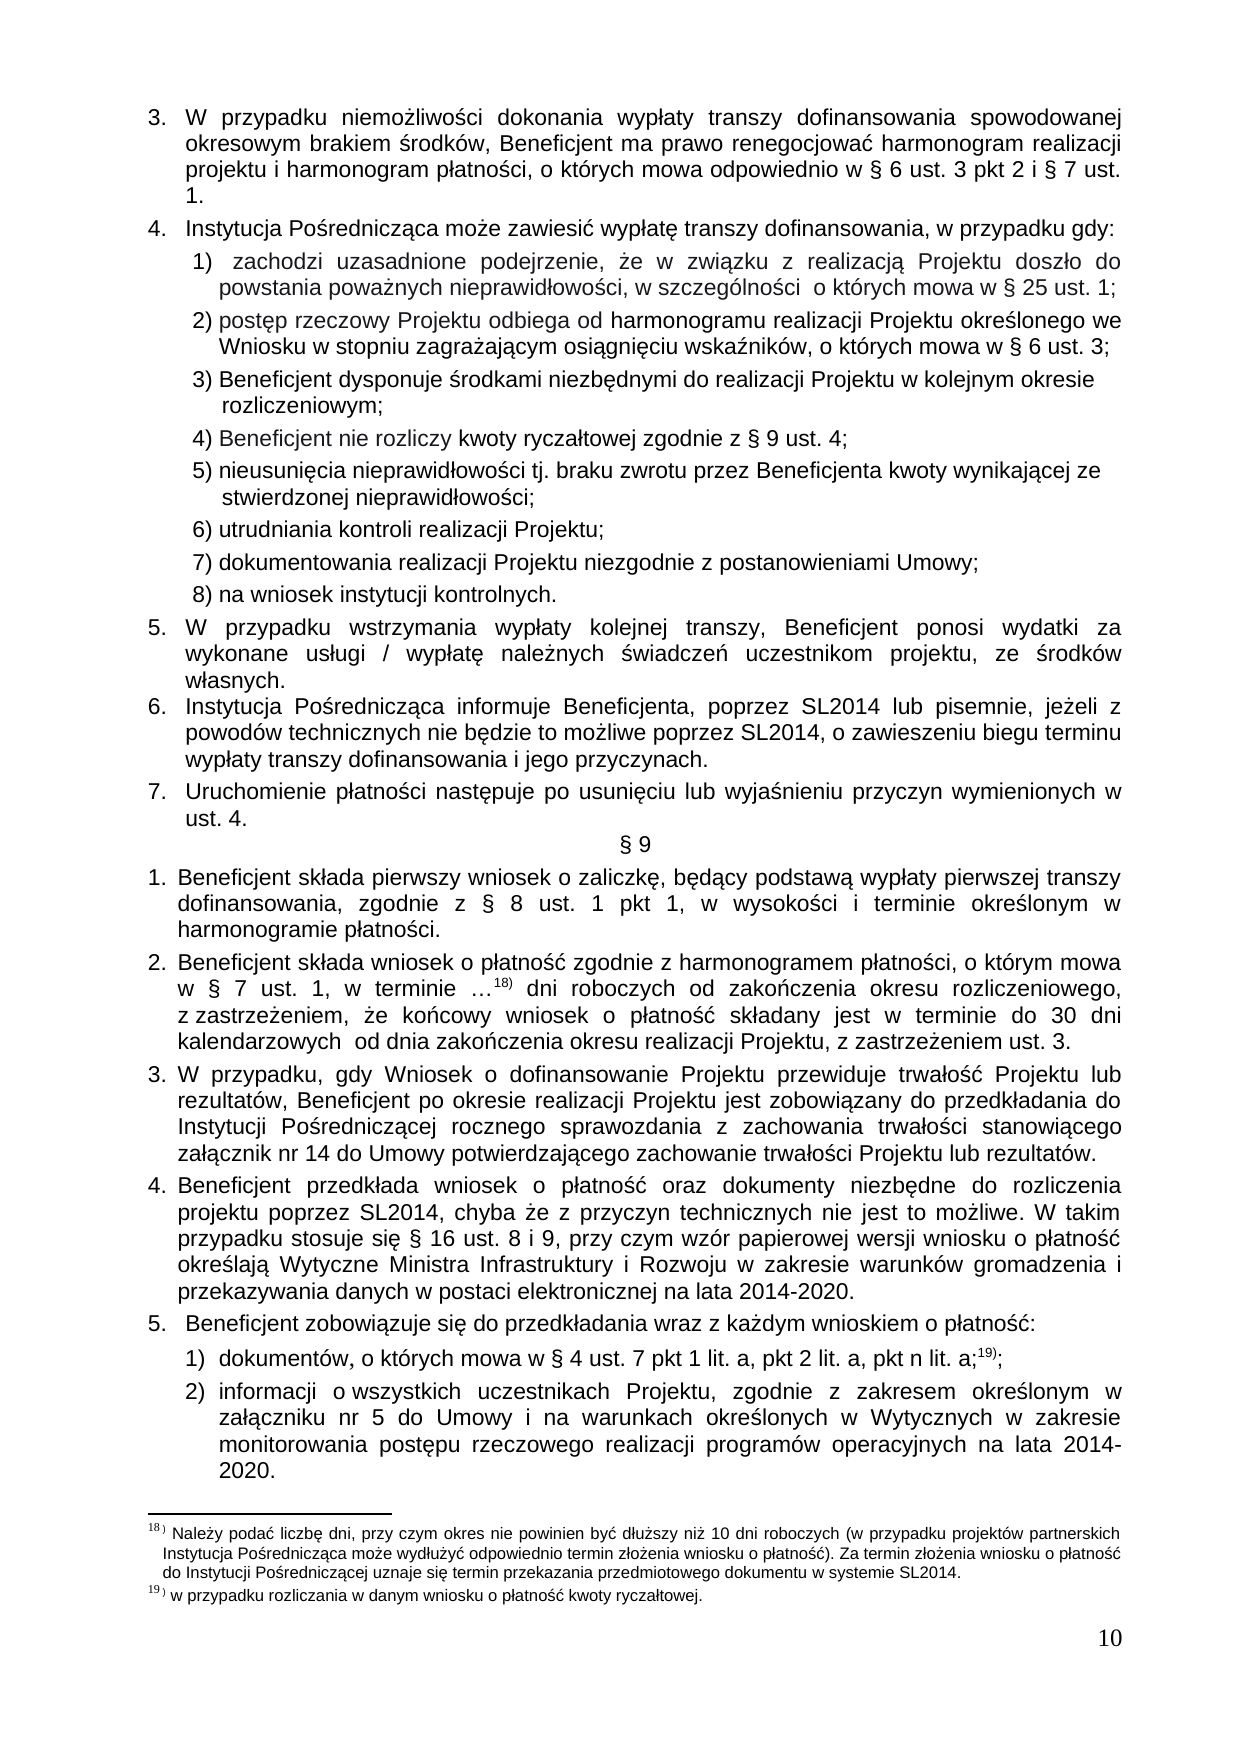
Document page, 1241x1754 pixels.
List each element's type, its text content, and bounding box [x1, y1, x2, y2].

list postęp rzeczowy Projektu odbiega od harmonogramu realizacji Projektu określonego we Wniosku w stopniu zagrażającym osiągnięciu wskaźników, o których mowa w § 6 ust. 3; [192, 307, 1122, 359]
list dokumentowania realizacji Projektu niezgodnie z postanowieniami Umowy; [192, 549, 1122, 575]
list Uruchomienie płatności następuje po usunięciu lub wyjaśnieniu przyczyn wymienionych w ust. 4. [148, 778, 1122, 831]
list W przypadku wstrzymania wypłaty kolejnej transzy, Beneficjent ponosi wydatki za wykonane usługi / wypłatę należnych świadczeń uczestnikom projektu, ze środków własnych. [148, 614, 1122, 693]
list informacji o wszystkich uczestnikach Projektu, zgodnie z zakresem określonym w załączniku nr 5 do Umowy i na warunkach określonych w Wytycznych w zakresie monitorowania postępu rzeczowego realizacji programów operacyjnych na lata 2014-2020. [185, 1378, 1122, 1483]
subtitle § 9 [148, 831, 1122, 857]
list Beneficjent nie rozliczy kwoty ryczałtowej zgodnie z § 9 ust. 4; [192, 424, 1122, 451]
list Beneficjent przedkłada wniosek o płatność oraz dokumenty niezbędne do rozliczenia projektu poprzez SL2014, chyba że z przyczyn technicznych nie jest to możliwe. W takim przypadku stosuje się § 16 ust. 8 i 9, przy czym wzór papierowej wersji wniosku o płatność określają Wytyczne Ministra Infrastruktury i Rozwoju w zakresie warunków gromadzenia i przekazywania danych w postaci elektronicznej na lata 2014-2020. [148, 1172, 1122, 1304]
list Beneficjent składa wniosek o płatność zgodnie z harmonogramem płatności, o którym mowa w § 7 ust. 1, w terminie …) dni roboczych od zakończenia okresu rozliczeniowego, z zastrzeżeniem, że końcowy wniosek o płatność składany jest w terminie do 30 dni kalendarzowych od dnia zakończenia okresu realizacji Projektu, z zastrzeżeniem ust. 3. [148, 949, 1122, 1054]
list Beneficjent zobowiązuje się do przedkładania wraz z każdym wnioskiem o płatność: [148, 1310, 1122, 1337]
list zachodzi uzasadnione podejrzenie, że w związku z realizacją Projektu doszło do powstania poważnych nieprawidłowości, w szczególności o których mowa w § 25 ust. 1; [192, 248, 1122, 300]
list Beneficjent składa pierwszy wniosek o zaliczkę, będący podstawą wypłaty pierwszej transzy dofinansowania, zgodnie z § 8 ust. 1 pkt 1, w wysokości i terminie określonym w harmonogramie płatności. [148, 864, 1122, 943]
list W przypadku, gdy Wniosek o dofinansowanie Projektu przewiduje trwałość Projektu lub rezultatów, Beneficjent po okresie realizacji Projektu jest zobowiązany do przedkładania do Instytucji Pośredniczącej rocznego sprawozdania z zachowania trwałości stanowiącego załącznik nr 14 do Umowy potwierdzającego zachowanie trwałości Projektu lub rezultatów. [148, 1061, 1122, 1166]
list W przypadku niemożliwości dokonania wypłaty transzy dofinansowania spowodowanej okresowym brakiem środków, Beneficjent ma prawo renegocjować harmonogram realizacji projektu i harmonogram płatności, o których mowa odpowiednio w § 6 ust. 3 pkt 2 i § 7 ust. 1. [148, 103, 1122, 209]
list Beneficjent dysponuje środkami niezbędnymi do realizacji Projektu w kolejnym okresie rozliczeniowym; [192, 366, 1122, 418]
list nieusunięcia nieprawidłowości tj. braku zwrotu przez Beneficjenta kwoty wynikającej ze stwierdzonej nieprawidłowości; [192, 457, 1122, 510]
list dokumentów, o których mowa w § 4 ust. 7 pkt 1 lit. a, pkt 2 lit. a, pkt n lit. a;); [185, 1343, 1122, 1372]
list Instytucja Pośrednicząca informuje Beneficjenta, poprzez SL2014 lub pisemnie, jeżeli z powodów technicznych nie będzie to możliwe poprzez SL2014, o zawieszeniu biegu terminu wypłaty transzy dofinansowania i jego przyczynach. [148, 693, 1122, 772]
list na wniosek instytucji kontrolnych. [192, 581, 1122, 608]
list utrudniania kontroli realizacji Projektu; [192, 516, 1122, 542]
list Instytucja Pośrednicząca może zawiesić wypłatę transzy dofinansowania, w przypadku gdy: [148, 215, 1122, 241]
